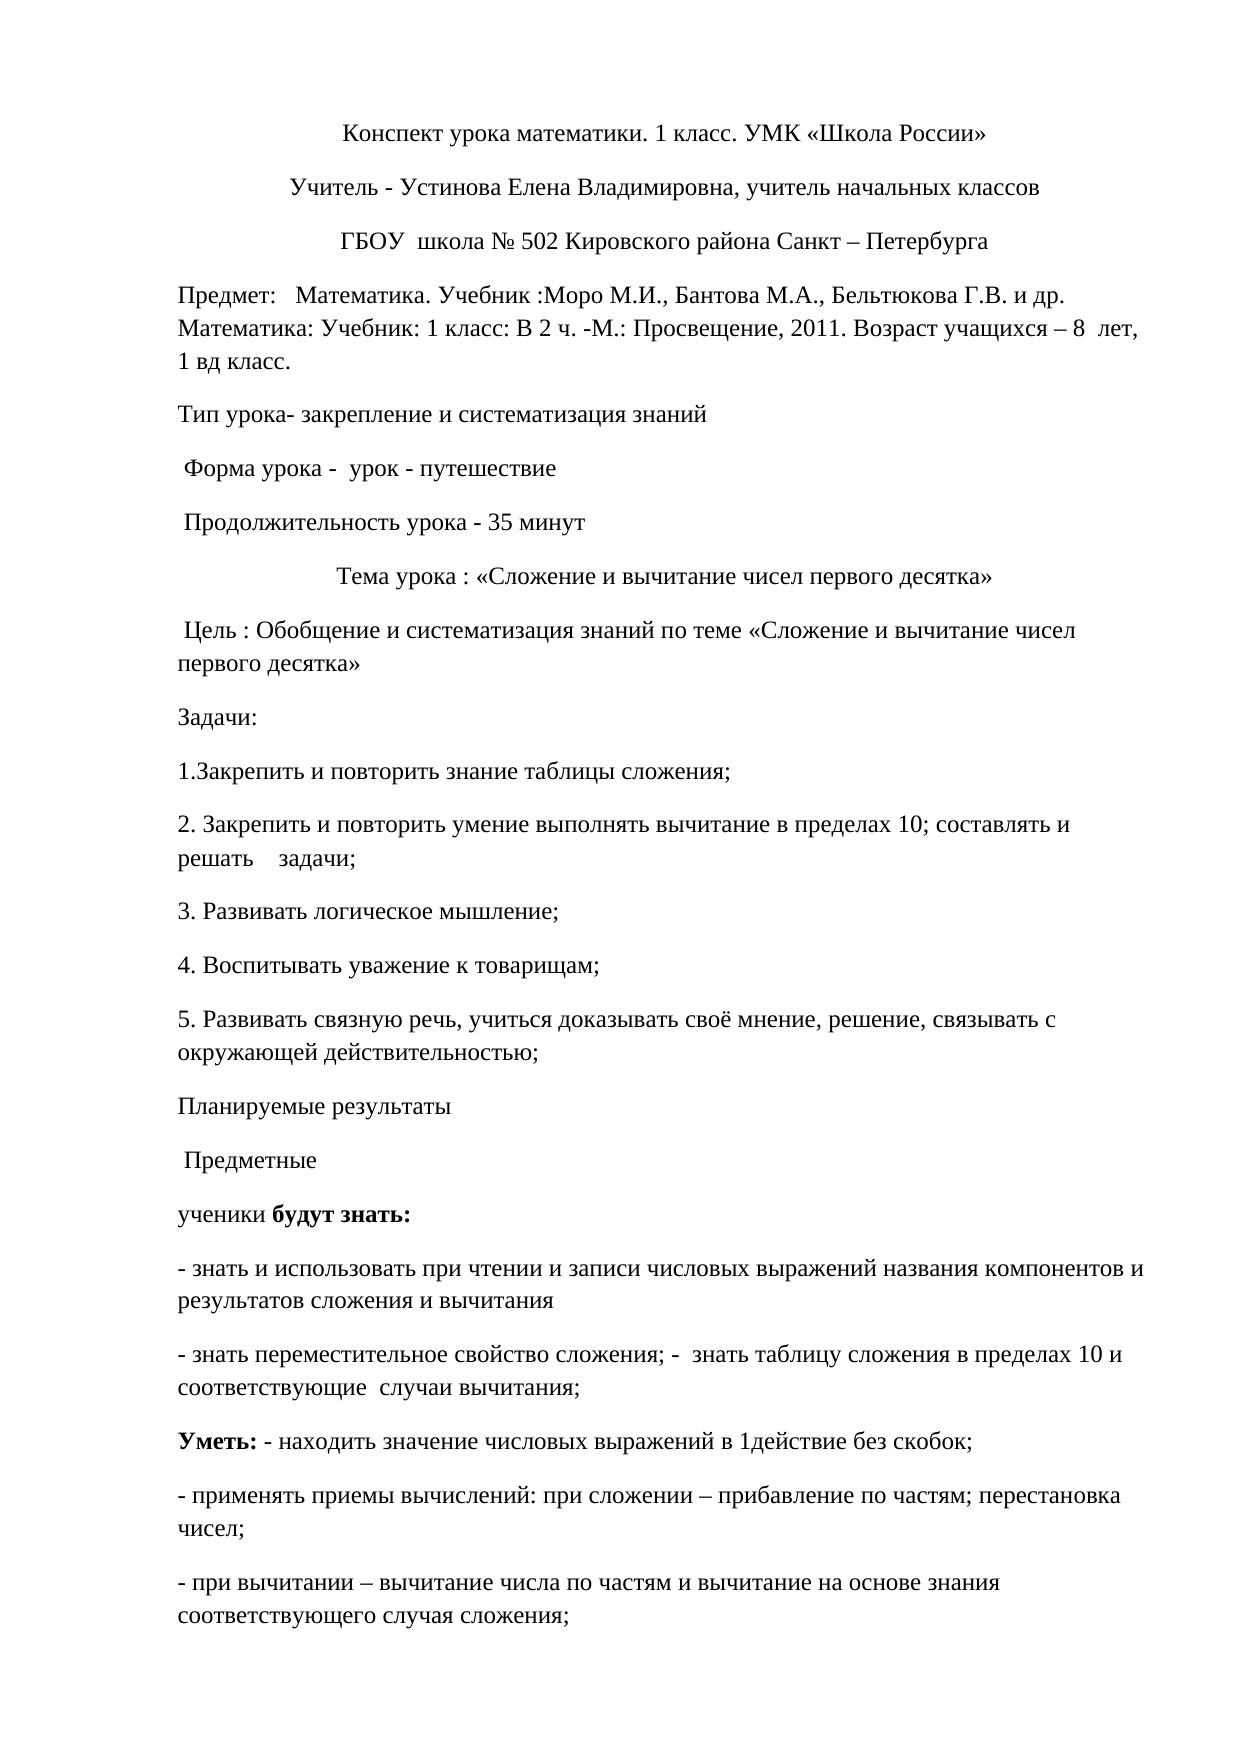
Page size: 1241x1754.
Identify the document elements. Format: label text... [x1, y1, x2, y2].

text Конспект урока математики. 1 класс. УМК «Школа России» [177, 118, 1152, 147]
text - знать и использовать при чтении и записи числовых выражений названия компонентов и результатов сложения и вычитания [177, 1253, 1152, 1314]
text 4. Воспитывать уважение к товарищам; [177, 950, 1152, 979]
text Цель : Обобщение и систематизация знаний по теме «Сложение и вычитание чисел первого десятка» [177, 615, 1152, 677]
text 5. Развивать связную речь, учиться доказывать своё мнение, решение, связывать с окружающей действительностью; [177, 1004, 1152, 1066]
text Продолжительность урока - 35 минут [177, 507, 1152, 536]
text - при вычитании – вычитание числа по частям и вычитание на основе знания соответствующего случая сложения; [177, 1567, 1152, 1629]
text 3. Развивать логическое мышление; [177, 896, 1152, 925]
text Форма урока - урок - путешествие [177, 453, 1152, 482]
text Уметь: - находить значение числовых выражений в 1действие без скобок; [177, 1426, 1152, 1455]
text Тема урока : «Сложение и вычитание чисел первого десятка» [177, 561, 1152, 590]
text Тип урока- закрепление и систематизация знаний [177, 399, 1152, 428]
text 2. Закрепить и повторить умение выполнять вычитание в пределах 10; составлять и решать задачи; [177, 809, 1152, 871]
text - знать переместительное свойство сложения; - знать таблицу сложения в пределах 10 и соответствующие случаи вычитания; [177, 1339, 1152, 1401]
text Предмет: Математика. Учебник :Моро М.И., Бантова М.А., Бельтюкова Г.В. и др. Математика: Учебник: 1 класс: В 2 ч. -М.: Просвещение, 2011. Возраст учащихся – 8 лет, 1 вд класс. [177, 280, 1152, 374]
text Учитель - Устинова Елена Владимировна, учитель начальных классов [177, 172, 1152, 201]
text ученики будут знать: [177, 1199, 1152, 1227]
text - применять приемы вычислений: при сложении – прибавление по частям; перестановка чисел; [177, 1480, 1152, 1542]
text 1.Закрепить и повторить знание таблицы сложения; [177, 756, 1152, 784]
text Планируемые результаты [177, 1091, 1152, 1120]
text ГБОУ школа № 502 Кировского района Санкт – Петербурга [177, 226, 1152, 254]
text Предметные [177, 1145, 1152, 1174]
text Задачи: [177, 702, 1152, 731]
